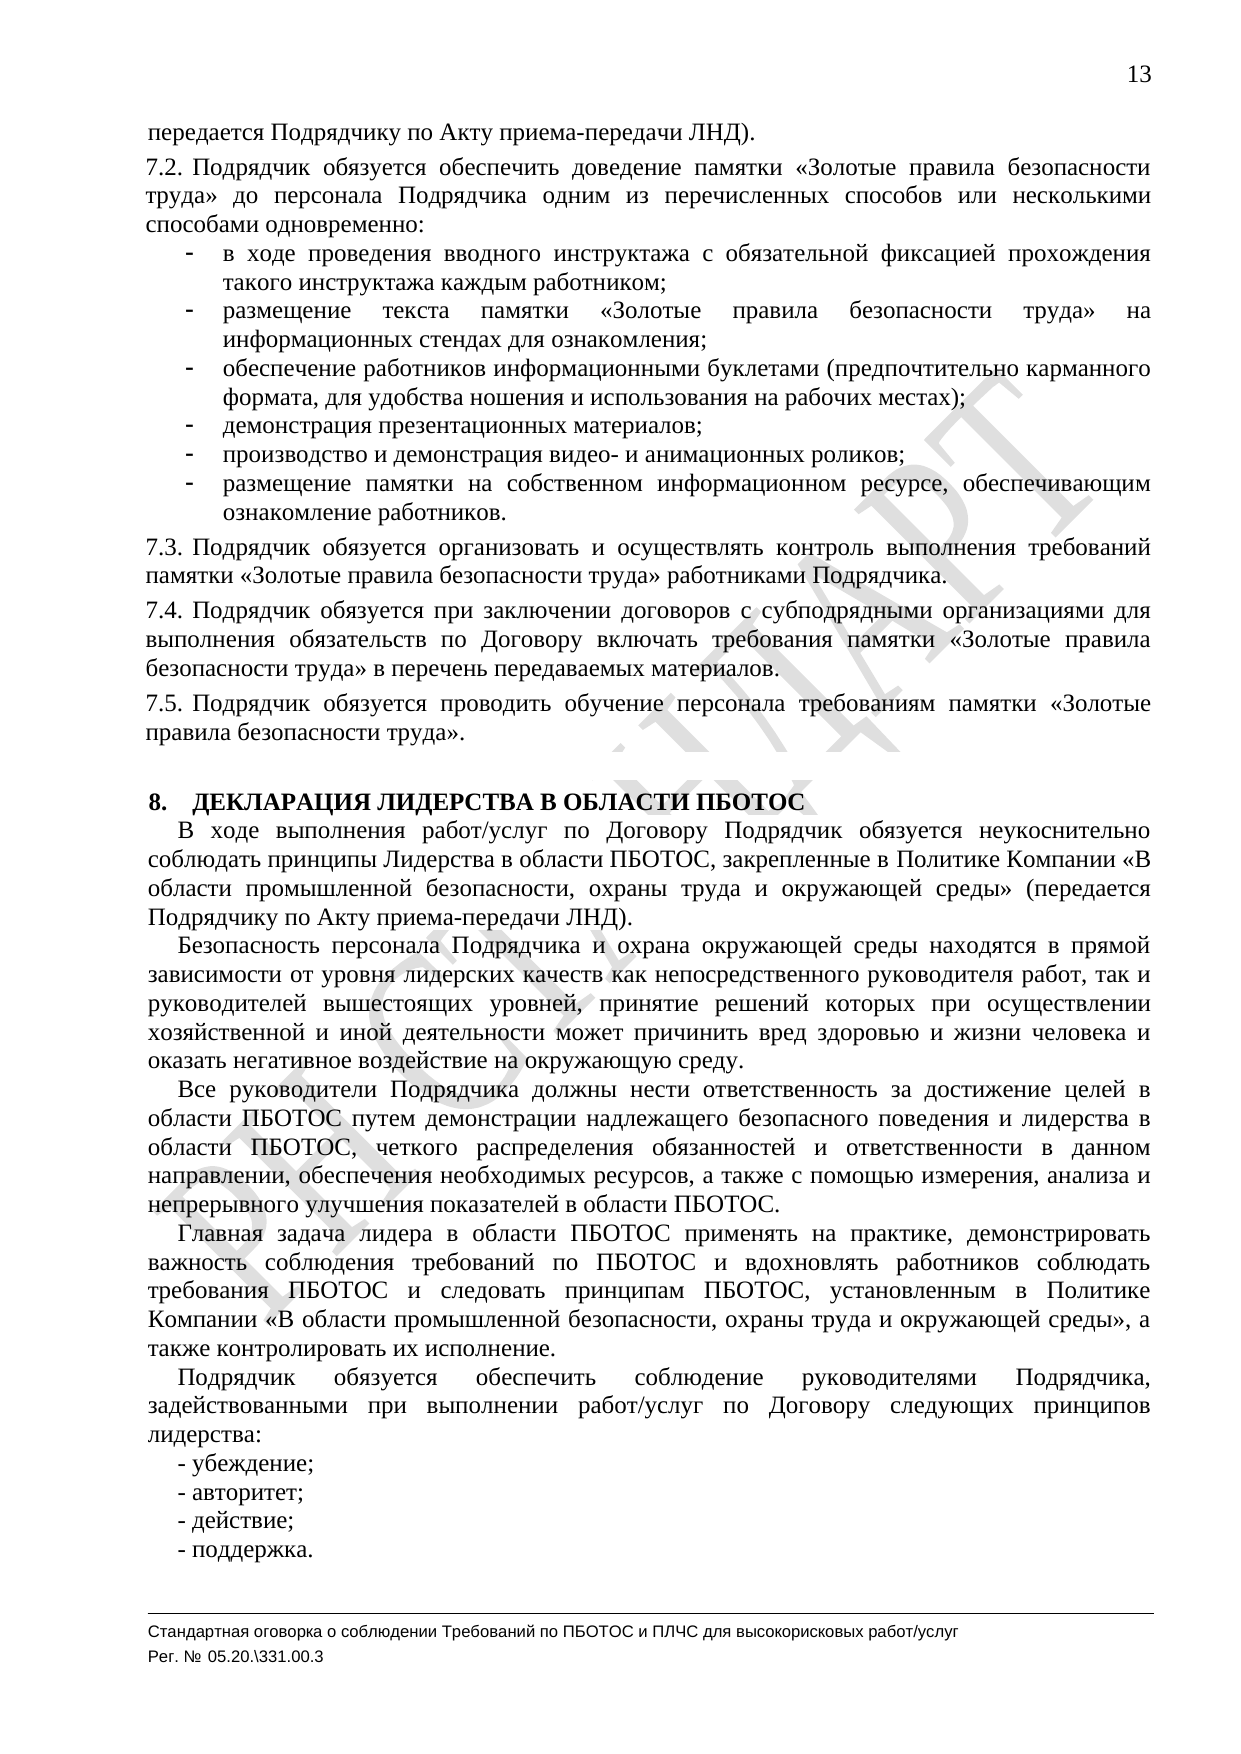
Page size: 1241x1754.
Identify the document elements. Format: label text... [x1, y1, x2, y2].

text Главная задача лидера в области ПБОТОС применять на практике, демонстрировать важность соблюдения требований по ПБОТОС и вдохновлять работников соблюдать требования ПБОТОС и следовать принципам ПБОТОС, установленным в Политике Компании «В области промышленной безопасности, охраны труда и окружающей среды», а также контролировать их исполнение. [148, 1218, 1152, 1362]
list обеспечение работников информационными буклетами (предпочтительно карманного формата, для удобства ношения и использования на рабочих местах); [185, 353, 1152, 410]
text - убеждение; [148, 1448, 1152, 1477]
list Подрядчик обязуется при заключении договоров с субподрядными организациями для выполнения обязательств по Договору включать требования памятки «Золотые правила безопасности труда» в перечень передаваемых материалов. [145, 595, 1152, 682]
list размещение памятки на собственном информационном ресурсе, обеспечивающим ознакомление работников. [185, 468, 1152, 525]
list размещение текста памятки «Золотые правила безопасности труда» на информационных стендах для ознакомления; [185, 295, 1152, 353]
text - действие; [148, 1505, 1152, 1534]
list демонстрация презентационных материалов; [185, 410, 1152, 439]
text Подрядчик обязуется обеспечить соблюдение руководителями Подрядчика, задействованными при выполнении работ/услуг по Договору следующих принципов лидерства: [148, 1362, 1152, 1448]
text Все руководители Подрядчика должны нести ответственность за достижение целей в области ПБОТОС путем демонстрации надлежащего безопасного поведения и лидерства в области ПБОТОС, четкого распределения обязанностей и ответственности в данном направлении, обеспечения необходимых ресурсов, а также с помощью измерения, анализа и непрерывного улучшения показателей в области ПБОТОС. [148, 1074, 1152, 1218]
list Подрядчик обязуется проводить обучение персонала требованиям памятки «Золотые правила безопасности труда». [145, 688, 1152, 745]
text В ходе выполнения работ/услуг по Договору Подрядчик обязуется неукоснительно соблюдать принципы Лидерства в области ПБОТОС, закрепленные в Политике Компании «В области промышленной безопасности, охраны труда и окружающей среды» (передается Подрядчику по Акту приема-передачи ЛНД). [148, 815, 1152, 930]
text Безопасность персонала Подрядчика и охрана окружающей среды находятся в прямой зависимости от уровня лидерских качеств как непосредственного руководителя работ, так и руководителей вышестоящих уровней, принятие решений которых при осуществлении хозяйственной и иной деятельности может причинить вред здоровью и жизни человека и оказать негативное воздействие на окружающую среду. [148, 930, 1152, 1074]
list производство и демонстрация видео- и анимационных роликов; [185, 439, 1152, 468]
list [148, 117, 1152, 145]
text - поддержка. [148, 1534, 1152, 1563]
text - авторитет; [148, 1477, 1152, 1505]
list Подрядчик обязуется организовать и осуществлять контроль выполнения требований памятки «Золотые правила безопасности труда» работниками Подрядчика. [145, 532, 1152, 589]
list Подрядчик обязуется обеспечить доведение памятки «Золотые правила безопасности труда» до персонала Подрядчика одним из перечисленных способов или несколькими способами одновременно: [145, 152, 1152, 238]
list Декларация лидерства в области ПБОТОС [148, 787, 1152, 815]
list в ходе проведения вводного инструктажа с обязательной фиксацией прохождения такого инструктажа каждым работником; [185, 238, 1152, 295]
